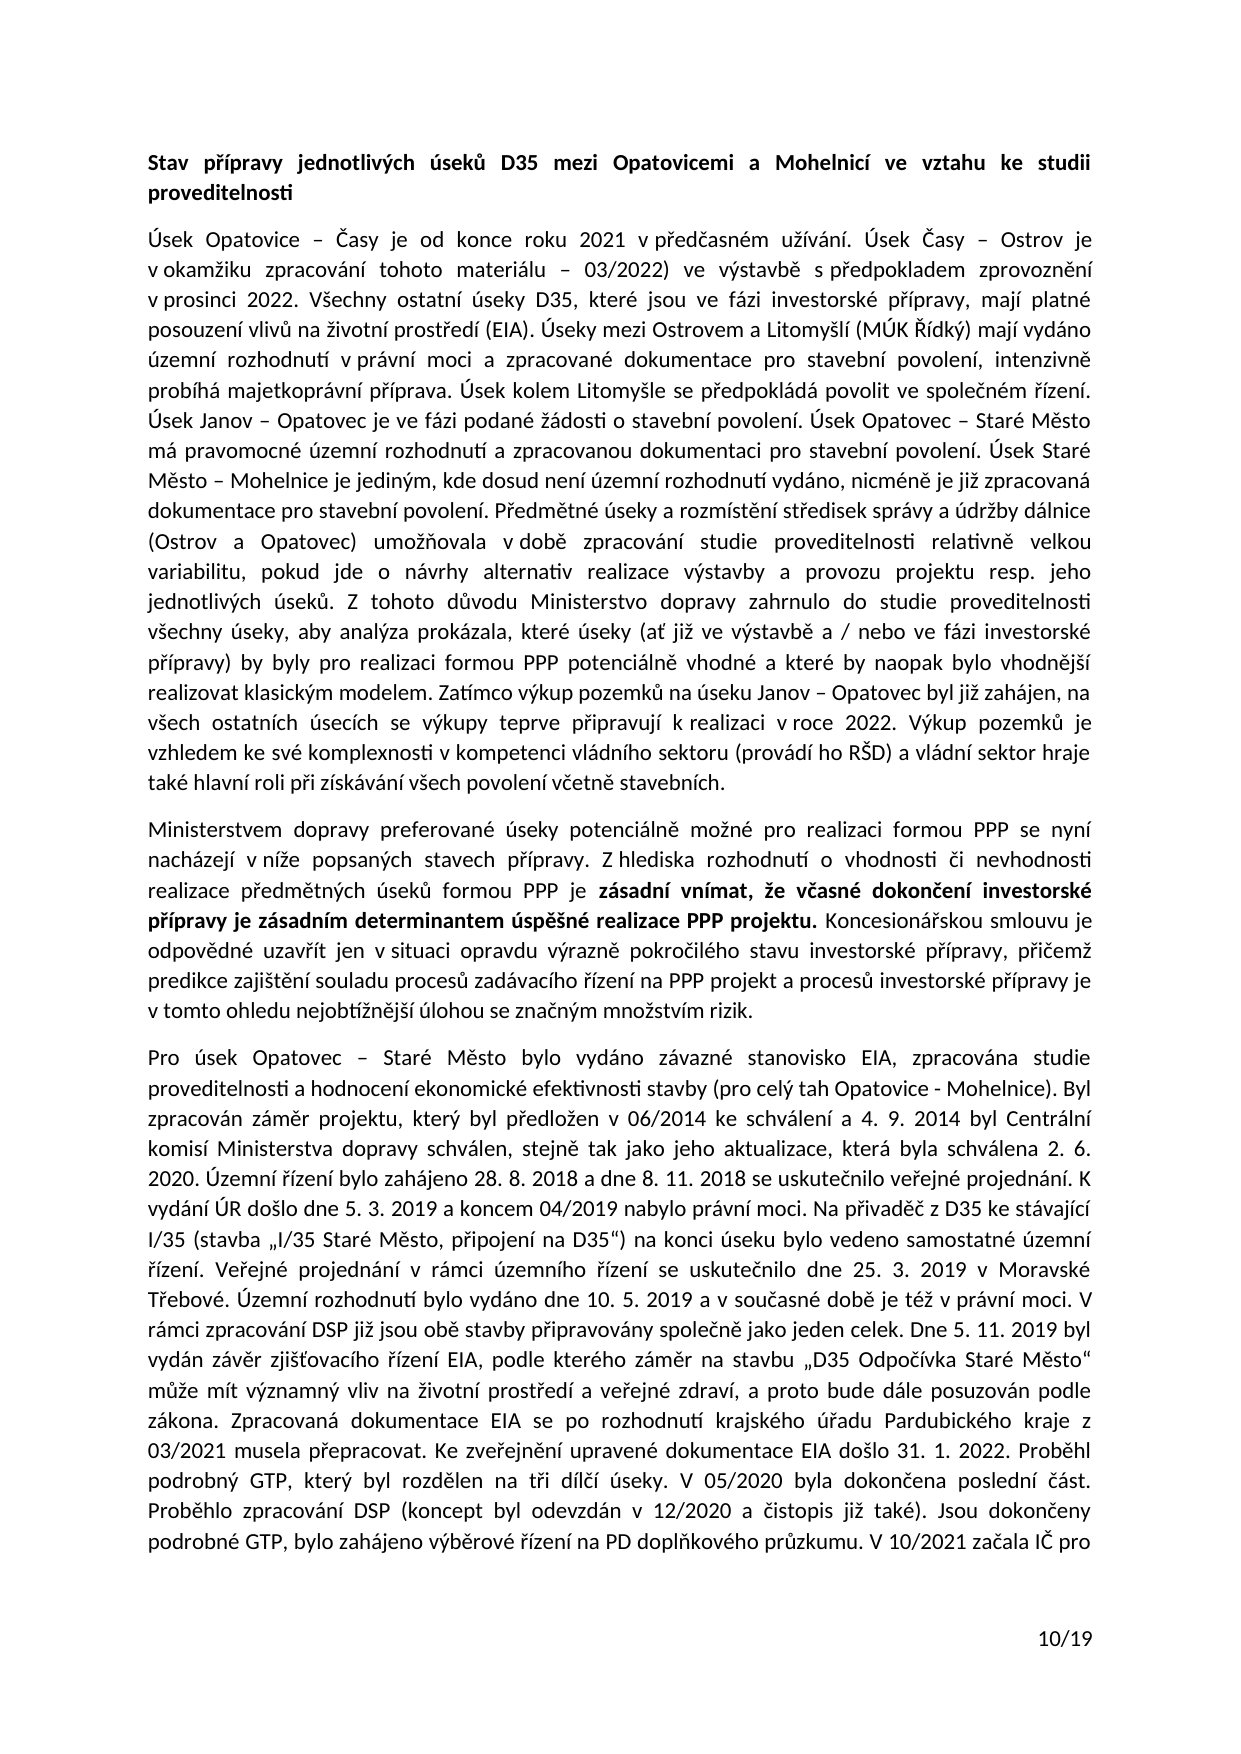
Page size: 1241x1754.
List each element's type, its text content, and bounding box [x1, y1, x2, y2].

text Úsek Opatovice – Časy je od konce roku 2021 v předčasném užívání. Úsek Časy – Ostrov je v okamžiku zpracování tohoto materiálu – 03/2022) ve výstavbě s předpokladem zprovoznění v prosinci 2022. Všechny ostatní úseky D35, které jsou ve fázi investorské přípravy, mají platné posouzení vlivů na životní prostředí (EIA). Úseky mezi Ostrovem a Litomyšlí (MÚK Řídký) mají vydáno územní rozhodnutí v právní moci a zpracované dokumentace pro stavební povolení, intenzivně probíhá majetkoprávní příprava. Úsek kolem Litomyšle se předpokládá povolit ve společném řízení. Úsek Janov – Opatovec je ve fázi podané žádosti o stavební povolení. Úsek Opatovec – Staré Město má pravomocné územní rozhodnutí a zpracovanou dokumentaci pro stavební povolení. Úsek Staré Město – Mohelnice je jediným, kde dosud není územní rozhodnutí vydáno, nicméně je již zpracovaná dokumentace pro stavební povolení. Předmětné úseky a rozmístění středisek správy a údržby dálnice (Ostrov a Opatovec) umožňovala v době zpracování studie proveditelnosti relativně velkou variabilitu, pokud jde o návrhy alternativ realizace výstavby a provozu projektu resp. jeho jednotlivých úseků. Z tohoto důvodu Ministerstvo dopravy zahrnulo do studie proveditelnosti všechny úseky, aby analýza prokázala, které úseky (ať již ve výstavbě a / nebo ve fázi investorské přípravy) by byly pro realizaci formou PPP potenciálně vhodné a které by naopak bylo vhodnější realizovat klasickým modelem. Zatímco výkup pozemků na úseku Janov – Opatovec byl již zahájen, na všech ostatních úsecích se výkupy teprve připravují k realizaci v roce 2022. Výkup pozemků je vzhledem ke své komplexnosti v kompetenci vládního sektoru (provádí ho RŠD) a vládní sektor hraje také hlavní roli při získávání všech povolení včetně stavebních. [148, 225, 1093, 796]
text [148, 1043, 1093, 1555]
text Stav přípravy jednotlivých úseků D35 mezi Opatovicemi a Mohelnicí ve vztahu ke studii proveditelnosti [148, 148, 1093, 206]
text Ministerstvem dopravy preferované úseky potenciálně možné pro realizaci formou PPP se nyní nacházejí v níže popsaných stavech přípravy. Z hlediska rozhodnutí o vhodnosti či nevhodnosti realizace předmětných úseků formou PPP je zásadní vnímat, že včasné dokončení investorské přípravy je zásadním determinantem úspěšné realizace PPP projektu. Koncesionářskou smlouvu je odpovědné uzavřít jen v situaci opravdu výrazně pokročilého stavu investorské přípravy, přičemž predikce zajištění souladu procesů zadávacího řízení na PPP projekt a procesů investorské přípravy je v tomto ohledu nejobtížnější úlohou se značným množstvím rizik. [148, 815, 1093, 1024]
